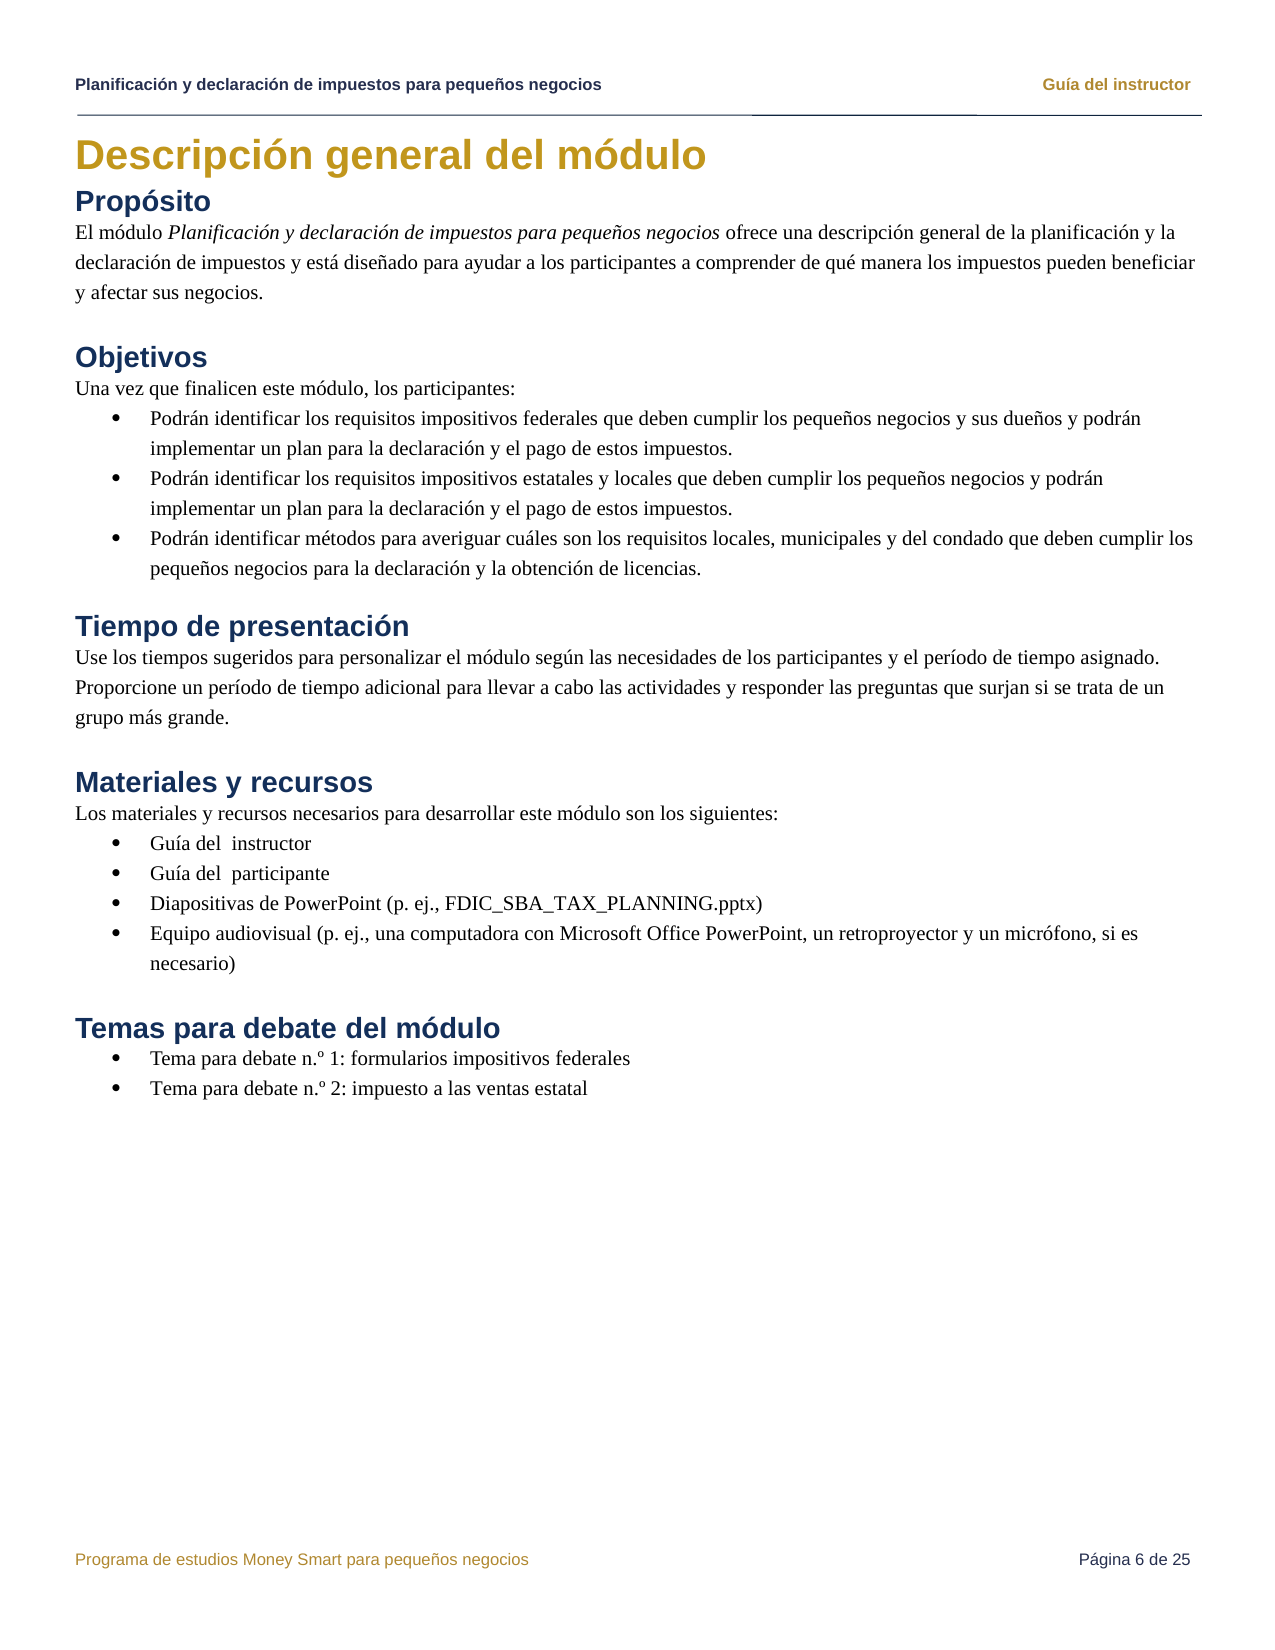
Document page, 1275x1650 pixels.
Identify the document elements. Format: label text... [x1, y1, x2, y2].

list Tema para debate n.º 2: impuesto a las ventas estatal [112, 1076, 1200, 1100]
subtitle Temas para debate del módulo [75, 1011, 1200, 1044]
subtitle Tiempo de presentación [75, 609, 1200, 643]
subtitle Materiales y recursos [75, 765, 1200, 799]
list Podrán identificar los requisitos impositivos estatales y locales que deben cumplir los pequeños negocios y podrán implementar un plan para la declaración y el pago de estos impuestos. [112, 465, 1200, 519]
list Podrán identificar los requisitos impositivos federales que deben cumplir los pequeños negocios y sus dueños y podrán implementar un plan para la declaración y el pago de estos impuestos. [112, 405, 1200, 459]
list Podrán identificar métodos para averiguar cuáles son los requisitos locales, municipales y del condado que deben cumplir los pequeños negocios para la declaración y la obtención de licencias. [112, 525, 1200, 579]
text Tema para debate n.º 1: formularios impositivos federales [112, 1046, 1200, 1070]
text Los materiales y recursos necesarios para desarrollar este módulo son los siguientes: [75, 801, 1200, 825]
text Use los tiempos sugeridos para personalizar el módulo según las necesidades de los participantes y el período de tiempo asignado. Proporcione un período de tiempo adicional para llevar a cabo las actividades y responder las preguntas que surjan si se trata de un grupo más grande. [75, 645, 1200, 729]
list Equipo audiovisual (p. ej., una computadora con Microsoft Office PowerPoint, un retroproyector y un micrófono, si es necesario) [112, 921, 1200, 975]
list Guía del participante [112, 861, 1200, 885]
subtitle Propósito [75, 184, 1200, 218]
list Diapositivas de PowerPoint (p. ej., FDIC_SBA_TAX_PLANNING.pptx) [112, 891, 1200, 915]
list Guía del instructor [112, 831, 1200, 855]
text El módulo Planificación y declaración de impuestos para pequeños negocios ofrece una descripción general de la planificación y la declaración de impuestos y está diseñado para ayudar a los participantes a comprender de qué manera los impuestos pueden beneficiar y afectar sus negocios. [75, 220, 1200, 304]
subtitle Objetivos [75, 340, 1200, 373]
text Una vez que finalicen este módulo, los participantes: [75, 375, 1200, 399]
subtitle Descripción general del módulo [75, 130, 1200, 178]
